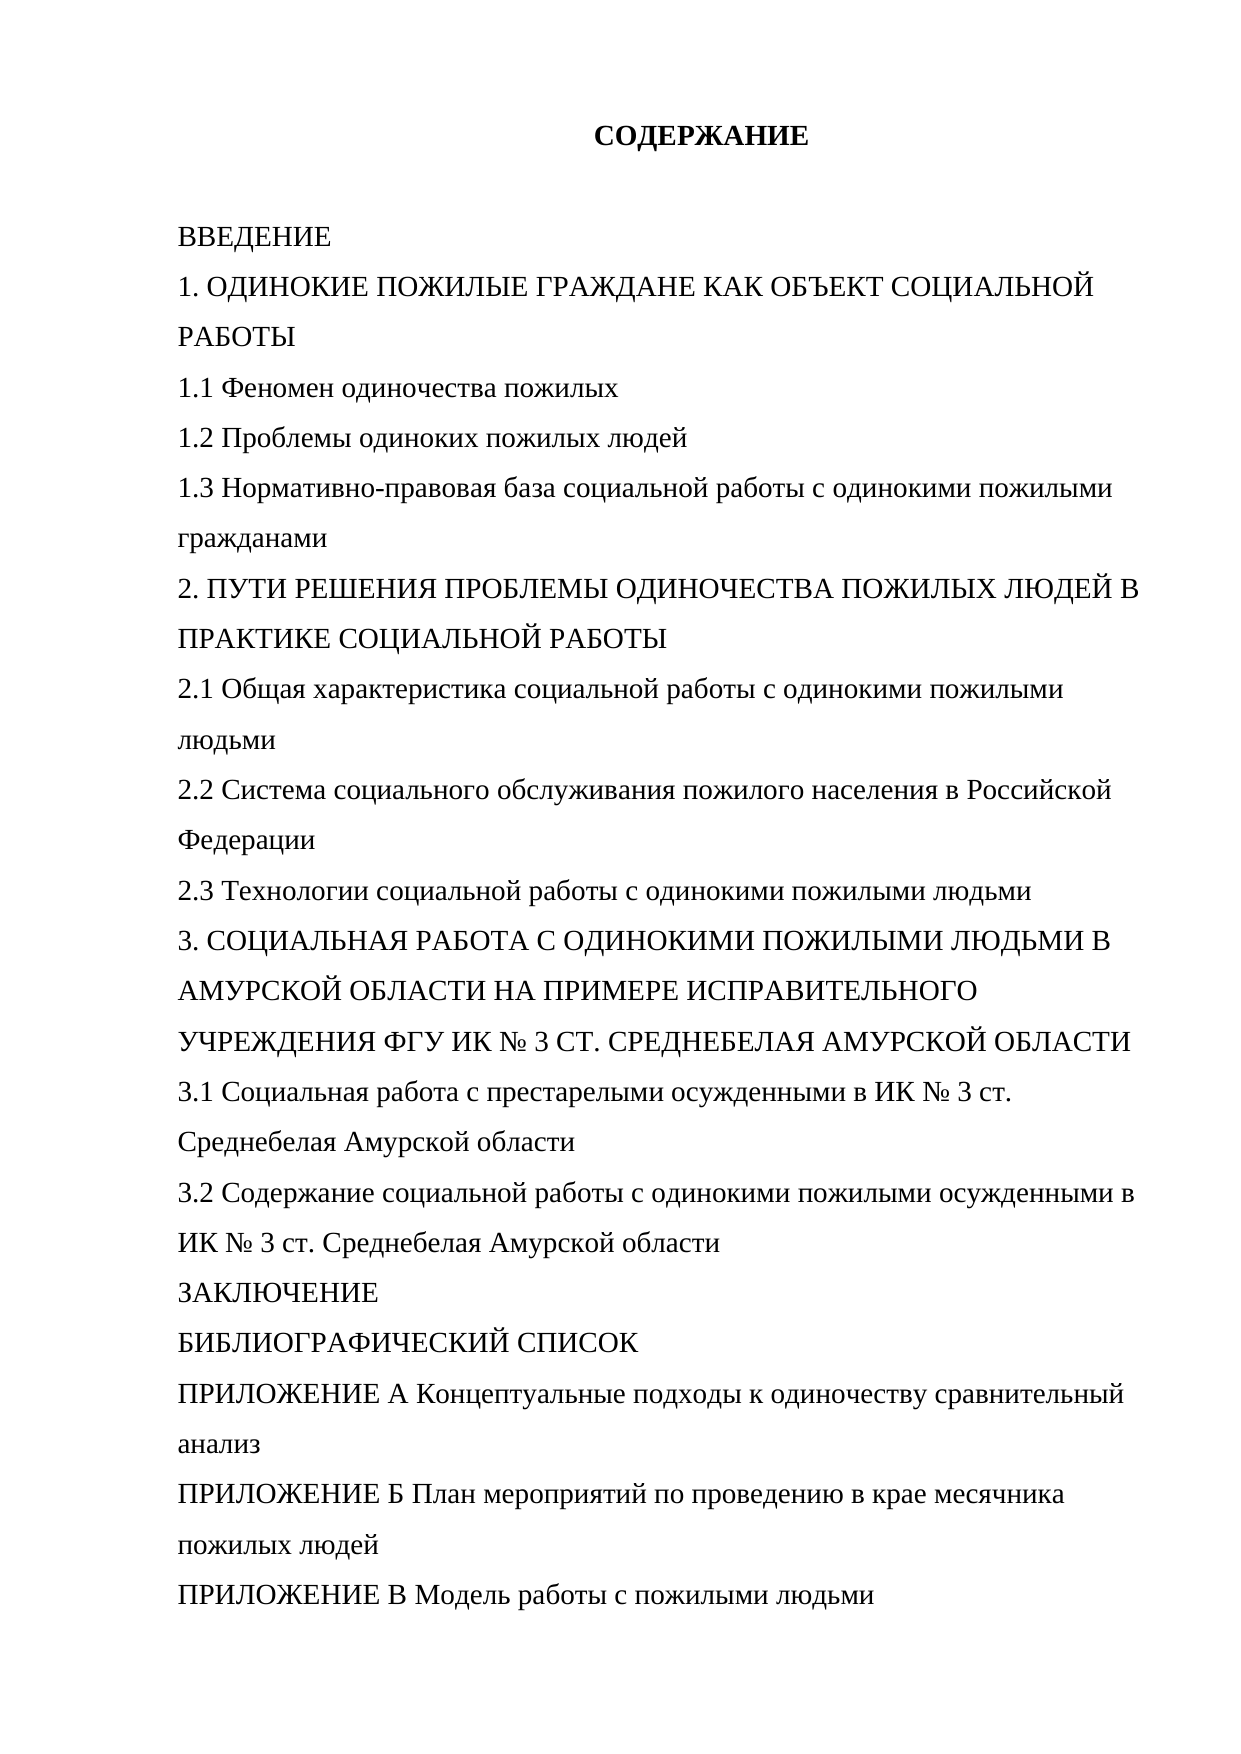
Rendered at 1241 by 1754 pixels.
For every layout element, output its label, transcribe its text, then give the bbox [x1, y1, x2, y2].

text 3. Социальная работа с одинокими пожилыми людьми в Амурской области на примере исправительного учреждения ФГУ ИК № 3 ст. Среднебелая Амурской области [177, 923, 1152, 1057]
text СОДЕРЖАНИЕ [177, 118, 1152, 152]
text 1.3 Нормативно-правовая база социальной работы с одинокими пожилыми гражданами [177, 470, 1152, 554]
text 3.2 Содержание социальной работы с одинокими пожилыми осужденными в ИК № 3 ст. Среднебелая Амурской области [177, 1175, 1152, 1258]
text 1.2 Проблемы одиноких пожилых людей [177, 420, 1152, 453]
text Заключение [177, 1275, 1152, 1309]
text 3.1 Социальная работа с престарелыми осужденными в ИК № 3 ст. Среднебелая Амурской области [177, 1074, 1152, 1158]
text 2.2 Система социального обслуживания пожилого населения в Российской Федерации [177, 772, 1152, 856]
text Приложение Б План мероприятий по проведению в крае месячника пожилых людей [177, 1477, 1152, 1560]
text Введение [177, 219, 1152, 252]
text 2.3 Технологии социальной работы с одинокими пожилыми людьми [177, 873, 1152, 906]
text 1.1 Феномен одиночества пожилых [177, 370, 1152, 403]
text 2.1 Общая характеристика социальной работы с одинокими пожилыми людьми [177, 672, 1152, 755]
text Библиографический список [177, 1326, 1152, 1359]
text Приложение А Концептуальные подходы к одиночеству сравнительный анализ [177, 1376, 1152, 1460]
text 2. Пути решения проблемы одиночества пожилых людей в практике социальной работы [177, 571, 1152, 655]
text Приложение В Модель работы с пожилыми людьми [177, 1577, 1152, 1611]
text 1. Одинокие пожилые граждане как объект социальной работы [177, 269, 1152, 353]
